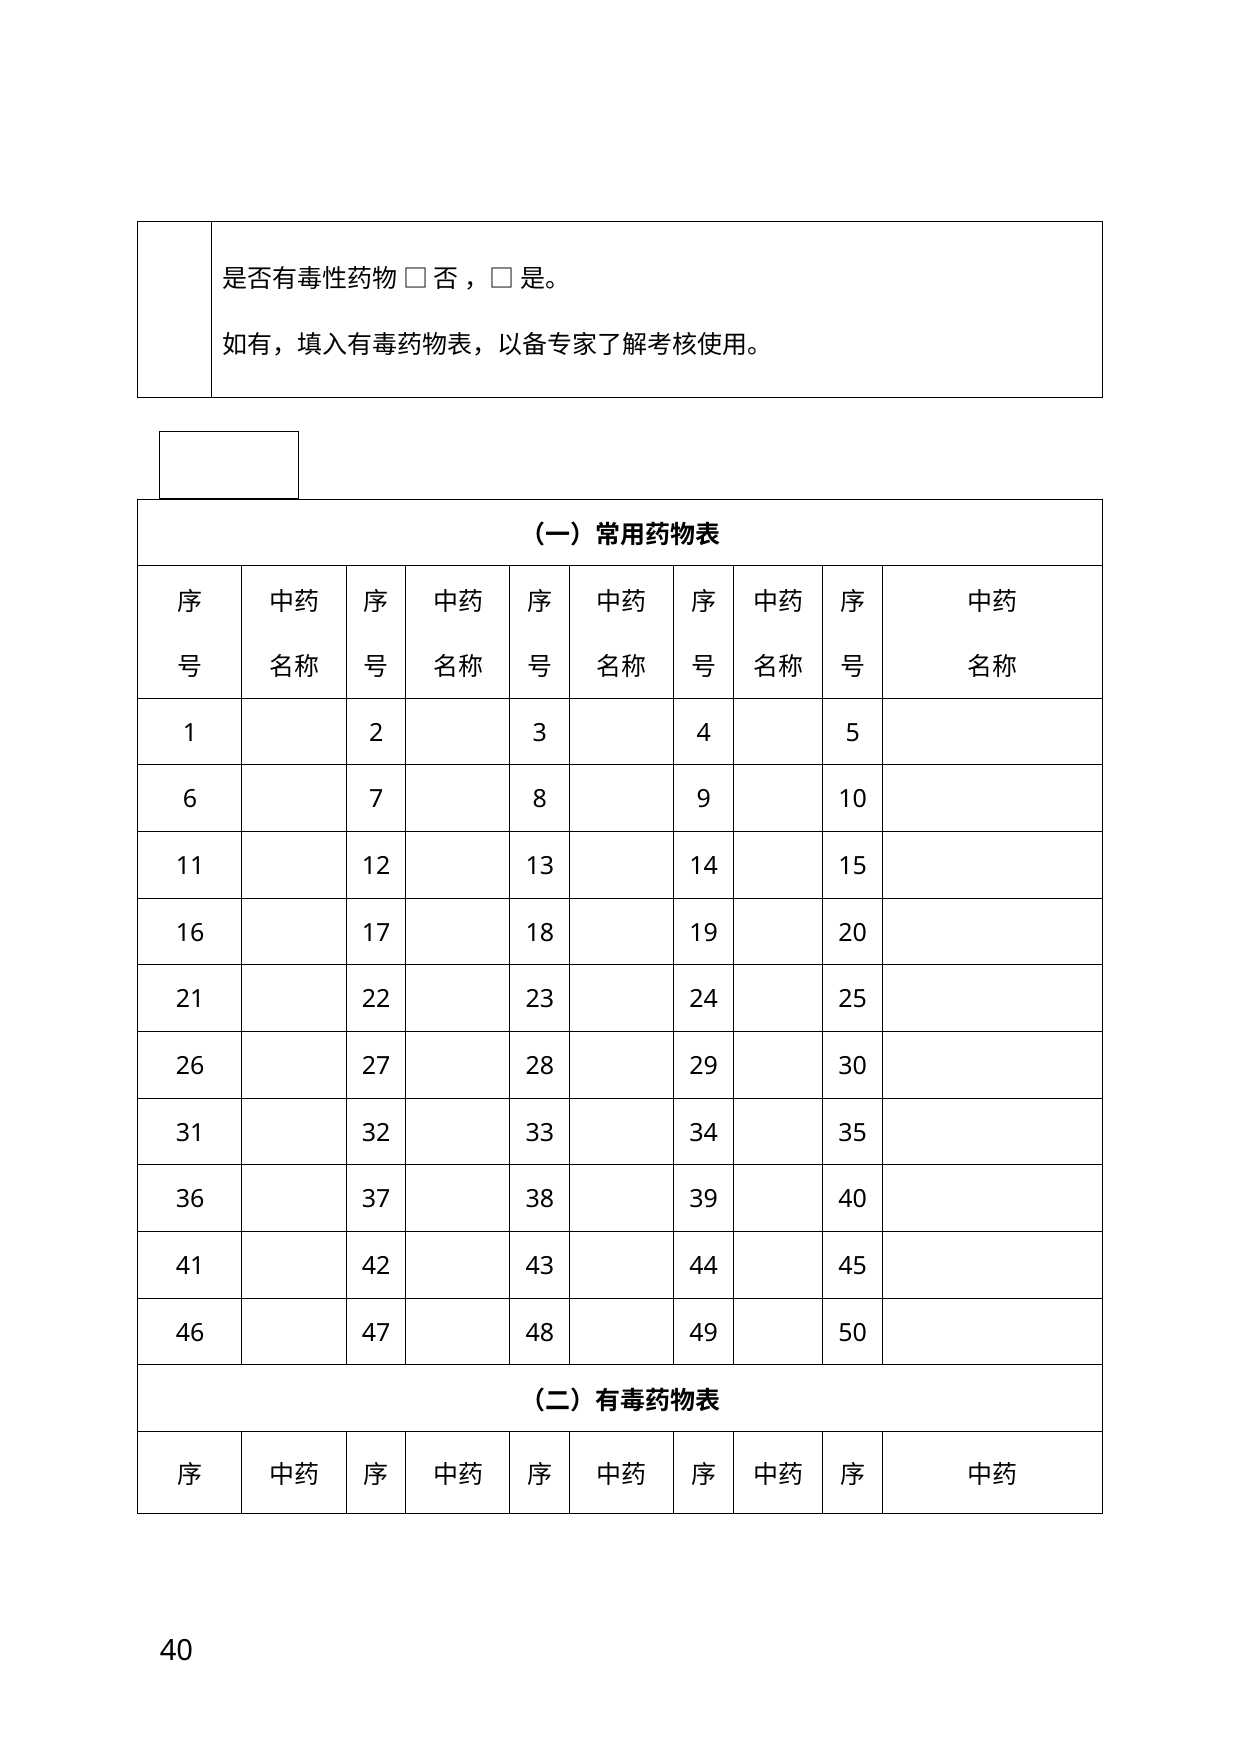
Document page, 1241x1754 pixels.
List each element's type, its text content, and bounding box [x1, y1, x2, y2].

table_cell 50 [823, 1299, 882, 1364]
table_cell [242, 899, 346, 964]
table_cell 中药 名称 [883, 566, 1102, 698]
table_cell 1 [138, 699, 241, 764]
table_cell 46 [138, 1299, 241, 1364]
table_cell 45 [823, 1232, 882, 1298]
table_cell [242, 1099, 346, 1164]
table_cell [406, 699, 509, 764]
table_cell 6 [138, 765, 241, 831]
table_cell [406, 1165, 509, 1231]
table_cell 21 [138, 965, 241, 1031]
table_cell 9 [674, 765, 733, 831]
table_cell 33 [510, 1099, 569, 1164]
table_cell [242, 765, 346, 831]
table_cell 12 [347, 832, 405, 898]
table_cell 43 [510, 1232, 569, 1298]
table_cell 中药 名称 [570, 1432, 673, 1512]
table_cell 37 [347, 1165, 405, 1231]
table_cell [242, 1299, 346, 1364]
table_cell 中药 名称 [570, 566, 673, 698]
table_cell [242, 832, 346, 898]
table_cell 7 [347, 765, 405, 831]
table_cell 序 号 [347, 1432, 405, 1512]
table_cell 25 [823, 965, 882, 1031]
table_cell [242, 1232, 346, 1298]
table_cell 38 [510, 1165, 569, 1231]
table_cell 41 [138, 1232, 241, 1298]
table_cell 20 [823, 899, 882, 964]
table_cell [406, 1099, 509, 1164]
table_cell 36 [138, 1165, 241, 1231]
table_cell 序 号 [138, 566, 241, 698]
table_cell 15 [823, 832, 882, 898]
table_cell 17 [347, 899, 405, 964]
table_cell 中药 名称 [242, 1432, 346, 1512]
table_cell 是否有毒性药物 □ 否 ，□ 是。 如有，填入有毒药物表，以备专家了解考核使用。 [212, 222, 1102, 397]
table_cell 序 号 [823, 566, 882, 698]
table_cell 31 [138, 1099, 241, 1164]
table_cell 中药 名称 [406, 1432, 509, 1512]
table_cell 44 [674, 1232, 733, 1298]
table_cell [734, 899, 822, 964]
table_cell 13 [510, 832, 569, 898]
table_cell [406, 832, 509, 898]
table_cell 26 [138, 1032, 241, 1098]
table_header （一）常用药物表 [138, 500, 1102, 565]
table_cell [734, 832, 822, 898]
table_cell 序 号 [347, 566, 405, 698]
table_cell 19 [674, 899, 733, 964]
table_cell 序 号 [823, 1432, 882, 1512]
table_cell [242, 1165, 346, 1231]
table_cell 序 号 [510, 566, 569, 698]
table_cell [570, 832, 673, 898]
table_cell 5 [823, 699, 882, 764]
table_cell [734, 965, 822, 1031]
table_cell 11 [138, 832, 241, 898]
table_cell 27 [347, 1032, 405, 1098]
table_cell [883, 765, 1102, 831]
table_cell [734, 1165, 822, 1231]
table_cell [883, 699, 1102, 764]
table_cell [570, 899, 673, 964]
table_cell [883, 1299, 1102, 1364]
table_cell [406, 1232, 509, 1298]
table_cell [883, 1165, 1102, 1231]
table_cell 23 [510, 965, 569, 1031]
table_cell 中药 名称 [734, 1432, 822, 1512]
table_cell [883, 1232, 1102, 1298]
table_cell [570, 1099, 673, 1164]
table_cell [406, 1032, 509, 1098]
table_cell 序 号 [510, 1432, 569, 1512]
table_cell [883, 899, 1102, 964]
table_cell 序 号 [138, 1432, 241, 1512]
table_cell [406, 965, 509, 1031]
table_cell 40 [823, 1165, 882, 1231]
table_cell 34 [674, 1099, 733, 1164]
table_cell 中药 名称 [242, 566, 346, 698]
table_cell [734, 1299, 822, 1364]
table_cell 10 [823, 765, 882, 831]
table_cell [734, 1099, 822, 1164]
table_cell （二）有毒药物表 [138, 1365, 1102, 1431]
table_cell 29 [674, 1032, 733, 1098]
table_cell [570, 1032, 673, 1098]
table_cell [570, 1165, 673, 1231]
table_cell [406, 899, 509, 964]
table_cell [406, 765, 509, 831]
table_cell 48 [510, 1299, 569, 1364]
table_cell 24 [674, 965, 733, 1031]
table_header [160, 432, 298, 498]
table_cell 28 [510, 1032, 569, 1098]
table_cell 序 号 [674, 1432, 733, 1512]
table_cell 35 [823, 1099, 882, 1164]
table_cell 中药 名称 [406, 566, 509, 698]
table_cell 49 [674, 1299, 733, 1364]
table_cell [734, 1032, 822, 1098]
table_cell [570, 965, 673, 1031]
table_cell [883, 1099, 1102, 1164]
table_cell 18 [510, 899, 569, 964]
table_cell [883, 965, 1102, 1031]
table_cell 47 [347, 1299, 405, 1364]
table_cell 序 号 [674, 566, 733, 698]
table_cell 4 [674, 699, 733, 764]
table_cell [242, 699, 346, 764]
table_cell [570, 765, 673, 831]
table_cell 2 [347, 699, 405, 764]
table_cell 8 [510, 765, 569, 831]
table_cell [883, 1032, 1102, 1098]
table_cell 39 [674, 1165, 733, 1231]
table_cell 32 [347, 1099, 405, 1164]
table_cell 3 [510, 699, 569, 764]
table_cell 22 [347, 965, 405, 1031]
table_cell [242, 965, 346, 1031]
table_cell 30 [823, 1032, 882, 1098]
table_cell 中药 名称 [883, 1432, 1102, 1512]
table_cell [570, 1232, 673, 1298]
table_cell [734, 699, 822, 764]
table_cell [734, 1232, 822, 1298]
table_cell [406, 1299, 509, 1364]
table_cell 中药 名称 [734, 566, 822, 698]
table_cell [570, 699, 673, 764]
table_cell [570, 1299, 673, 1364]
table_cell [883, 832, 1102, 898]
table_cell [734, 765, 822, 831]
table_cell 16 [138, 899, 241, 964]
table_cell 14 [674, 832, 733, 898]
table_cell 42 [347, 1232, 405, 1298]
table_cell [242, 1032, 346, 1098]
